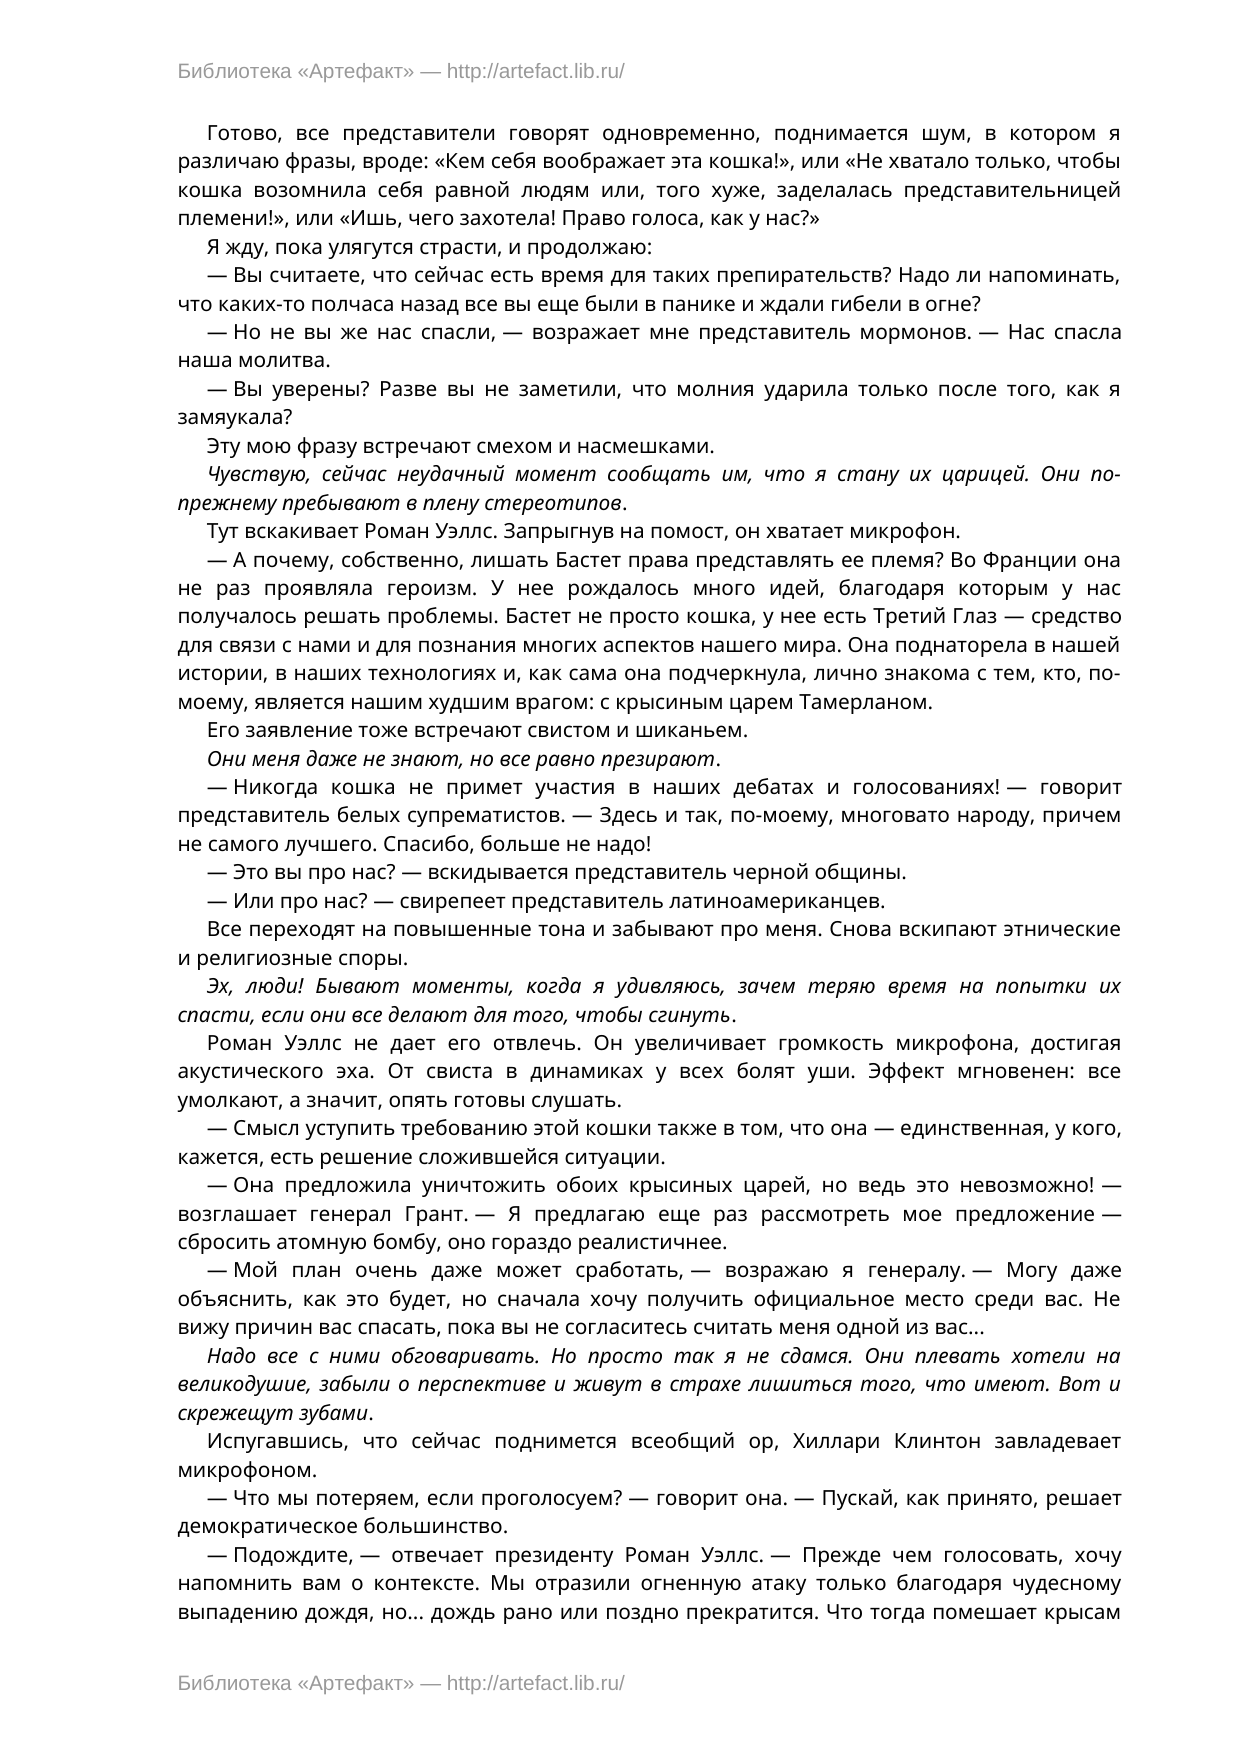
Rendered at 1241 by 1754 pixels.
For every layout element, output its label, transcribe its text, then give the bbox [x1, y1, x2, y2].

text Его заявление тоже встречают свистом и шиканьем. [177, 715, 1122, 744]
text Роман Уэллс не дает его отвлечь. Он увеличивает громкость микрофона, достигая акустического эха. От свиста в динамиках у всех болят уши. Эффект мгновенен: все умолкают, а значит, опять готовы слушать. [177, 1028, 1122, 1113]
text Чувствую, сейчас неудачный момент сообщать им, что я стану их царицей. Они по-прежнему пребывают в плену стереотипов. [177, 459, 1122, 516]
text — Смысл уступить требованию этой кошки также в том, что она — единственная, у кого, кажется, есть решение сложившейся ситуации. [177, 1113, 1122, 1170]
text — А почему, собственно, лишать Бастет права представлять ее племя? Во Франции она не раз проявляла героизм. У нее рождалось много идей, благодаря которым у нас получалось решать проблемы. Бастет не просто кошка, у нее есть Третий Глаз — средство для связи с нами и для познания многих аспектов нашего мира. Она поднаторела в нашей истории, в наших технологиях и, как сама она подчеркнула, лично знакома с тем, кто, по-моему, является нашим худшим врагом: с крысиным царем Тамерланом. [177, 545, 1122, 715]
text Тут вскакивает Роман Уэллс. Запрыгнув на помост, он хватает микрофон. [177, 516, 1122, 545]
text Эту мою фразу встречают смехом и насмешками. [177, 431, 1122, 459]
text — Но не вы же нас спасли, — возражает мне представитель мормонов. — Нас спасла наша молитва. [177, 317, 1122, 374]
text Испугавшись, что сейчас поднимется всеобщий ор, Хиллари Клинтон завладевает микрофоном. [177, 1426, 1122, 1483]
text — Это вы про нас? — вскидывается представитель черной общины. [177, 857, 1122, 886]
text — Что мы потеряем, если проголосуем? — говорит она. — Пускай, как принято, решает демократическое большинство. [177, 1483, 1122, 1540]
text — Мой план очень даже может сработать, — возражаю я генералу. — Могу даже объяснить, как это будет, но сначала хочу получить официальное место среди вас. Не вижу причин вас спасать, пока вы не согласитесь считать меня одной из вас... [177, 1256, 1122, 1341]
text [177, 1540, 1122, 1625]
text Я жду, пока улягутся страсти, и продолжаю: [177, 232, 1122, 260]
text Эх, люди! Бывают моменты, когда я удивляюсь, зачем теряю время на попытки их спасти, если они все делают для того, чтобы сгинуть. [177, 971, 1122, 1028]
text — Вы уверены? Разве вы не заметили, что молния ударила только после того, как я замяукала? [177, 374, 1122, 431]
text Все переходят на повышенные тона и забывают про меня. Снова вскипают этнические и религиозные споры. [177, 914, 1122, 971]
text — Вы считаете, что сейчас есть время для таких препирательств? Надо ли напоминать, что каких-то полчаса назад все вы еще были в панике и ждали гибели в огне? [177, 260, 1122, 317]
text Они меня даже не знают, но все равно презирают. [177, 744, 1122, 772]
text — Она предложила уничтожить обоих крысиных царей, но ведь это невозможно! — возглашает генерал Грант. — Я предлагаю еще раз рассмотреть мое предложение — сбросить атомную бомбу, оно гораздо реалистичнее. [177, 1170, 1122, 1256]
text — Никогда кошка не примет участия в наших дебатах и голосованиях! — говорит представитель белых супрематистов. — Здесь и так, по-моему, многовато народу, причем не самого лучшего. Спасибо, больше не надо! [177, 772, 1122, 857]
text Готово, все представители говорят одновременно, поднимается шум, в котором я различаю фразы, вроде: «Кем себя воображает эта кошка!», или «Не хватало только, чтобы кошка возомнила себя равной людям или, того хуже, заделалась представительницей племени!», или «Ишь, чего захотела! Право голоса, как у нас?» [177, 118, 1122, 232]
text Надо все с ними обговаривать. Но просто так я не сдамся. Они плевать хотели на великодушие, забыли о перспективе и живут в страхе лишиться того, что имеют. Вот и скрежещут зубами. [177, 1341, 1122, 1426]
text — Или про нас? — свирепеет представитель латиноамериканцев. [177, 886, 1122, 914]
